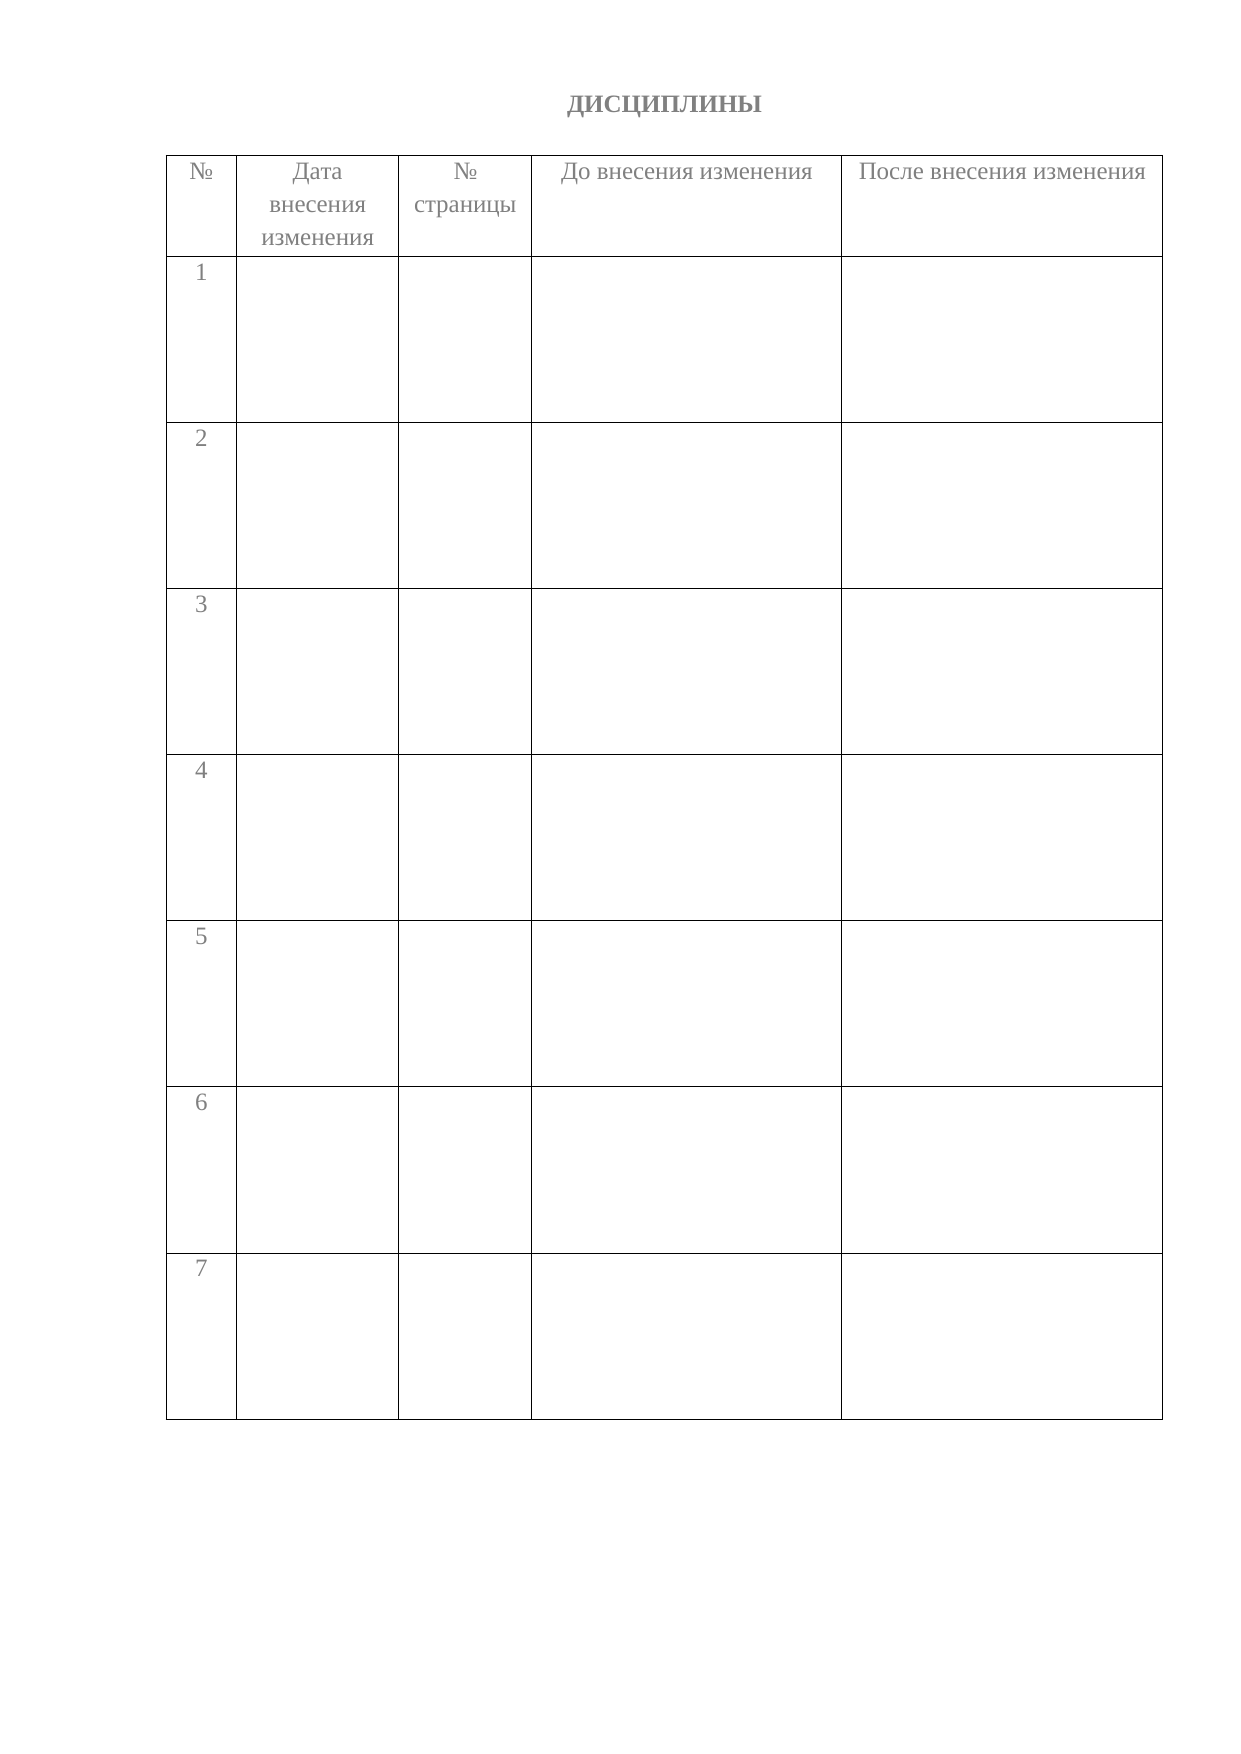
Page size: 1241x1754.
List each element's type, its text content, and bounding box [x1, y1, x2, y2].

table_cell 1 [167, 257, 236, 422]
table_cell [237, 257, 398, 422]
table_cell 3 [167, 589, 236, 754]
table_cell [532, 423, 841, 588]
table_cell [842, 257, 1162, 422]
table_cell [842, 1254, 1162, 1418]
table_cell [237, 755, 398, 920]
table_cell 5 [167, 921, 236, 1086]
table_cell 6 [167, 1087, 236, 1252]
table_cell [842, 755, 1162, 920]
table_cell [237, 1087, 398, 1252]
table_cell [399, 1254, 531, 1418]
table_cell [842, 423, 1162, 588]
table_cell [532, 257, 841, 422]
table_cell [532, 921, 841, 1086]
table_cell [399, 589, 531, 754]
table_cell 4 [167, 755, 236, 920]
table_cell [842, 921, 1162, 1086]
table_cell [532, 1087, 841, 1252]
table_cell 2 [167, 423, 236, 588]
table_cell [842, 589, 1162, 754]
table_header № страницы [399, 156, 531, 256]
table_header № [167, 156, 236, 256]
table_cell [237, 423, 398, 588]
table_header До внесения изменения [532, 156, 841, 256]
table_cell 7 [167, 1254, 236, 1418]
table_cell [532, 589, 841, 754]
table_cell [842, 1087, 1162, 1252]
table_cell [399, 423, 531, 588]
table_cell [399, 1087, 531, 1252]
table_cell [237, 921, 398, 1086]
table_cell [532, 1254, 841, 1418]
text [177, 89, 1152, 117]
table_cell [399, 257, 531, 422]
table_cell [532, 755, 841, 920]
table_cell [237, 1254, 398, 1418]
table_cell [399, 755, 531, 920]
table_header После внесения изменения [842, 156, 1162, 256]
table_cell [237, 589, 398, 754]
table_header Дата внесения изменения [237, 156, 398, 256]
table_cell [399, 921, 531, 1086]
